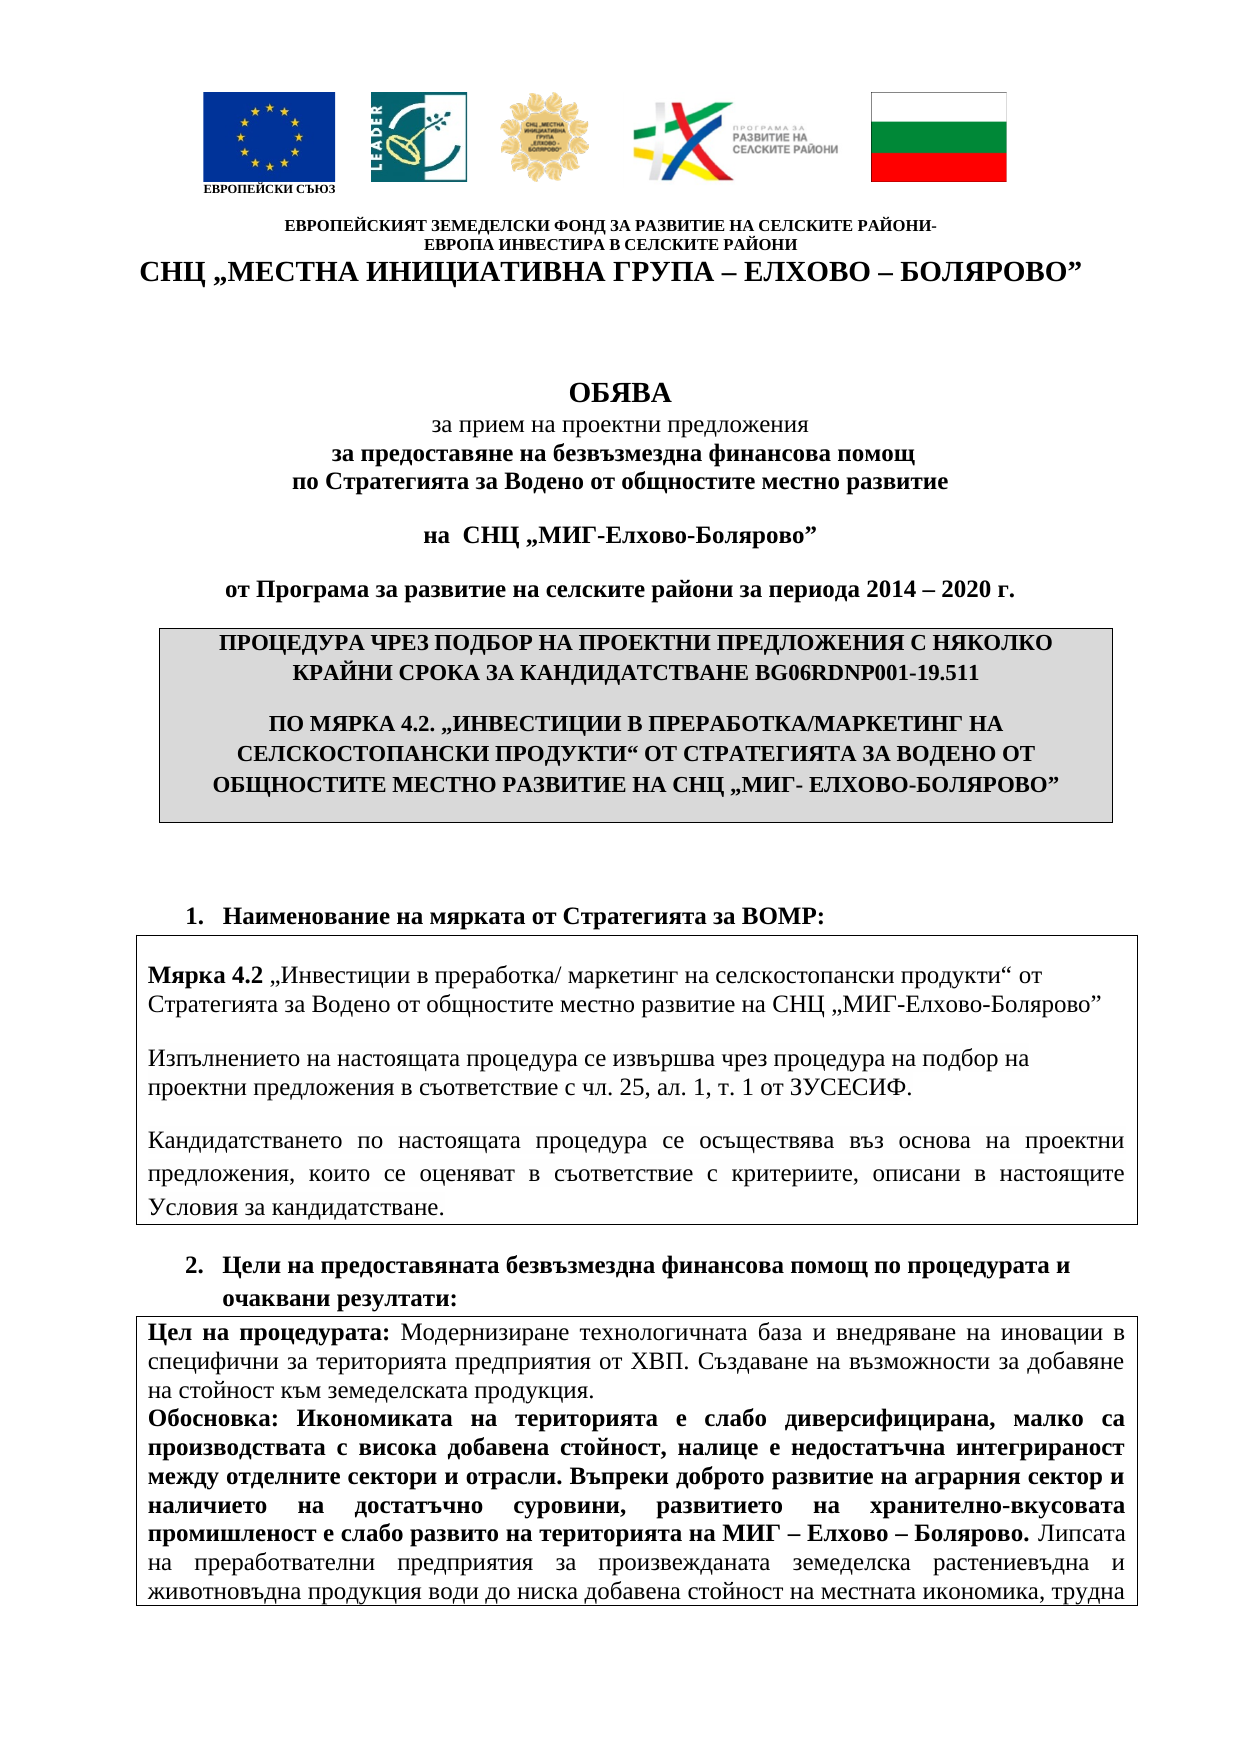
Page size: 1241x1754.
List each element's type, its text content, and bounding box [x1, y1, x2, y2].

table_header Мярка 4.2 „Инвестиции в преработка/ маркетинг на селскостопански продукти“ от Стратегията за Водено от общностите местно развитие на СНЦ „МИГ-Елхово-Болярово” Изпълнението на настоящата процедура се извършва чрез процедура на подбор на проектни предложения в съответствие с чл. 25, ал. 1, т. 1 от ЗУСЕСИФ. Кандидатстването по настоящата процедура се осъществява въз основа на проектни предложения, които се оценяват в съответствие с критериите, описани в настоящите Условия за кандидатстване. [137, 936, 1137, 1224]
picture [500, 92, 589, 182]
picture [203, 92, 336, 182]
picture [623, 92, 846, 188]
list Наименование на мярката от Стратегията за ВОМР: [185, 901, 1093, 930]
text от Програма за развитие на селските райони за периода 2014 – 2020 г. [148, 574, 1093, 603]
list Цели на предоставяната безвъзмездна финансова помощ по процедурата и очаквани резултати: [185, 1250, 1093, 1312]
picture [871, 92, 1007, 182]
text за предоставяне на безвъзмездна финансова помощ [148, 438, 1093, 466]
text за прием на проектни предложения [148, 409, 1093, 438]
text на СНЦ „МИГ-Елхово-Болярово” [148, 520, 1093, 549]
table_header ПРОЦЕДУРА ЧРЕЗ ПОДБОР НА ПРОЕКТНИ ПРЕДЛОЖЕНИЯ С НЯКОЛКО КРАЙНИ СРОКА ЗА КАНДИДАТСТВАНЕ BG06RDNP001-19.511 ПО МЯРКА 4.2. „ИНВЕСТИЦИИ В ПРЕРАБОТКА/МАРКЕТИНГ НА СЕЛСКОСТОПАНСКИ ПРОДУКТИ“ ОТ СТРАТЕГИЯТА ЗА ВОДЕНО ОТ ОБЩНОСТИТЕ МЕСТНО РАЗВИТИЕ НА СНЦ „МИГ- ЕЛХОВО-БОЛЯРОВО” [160, 629, 1112, 822]
text ОБЯВА [148, 375, 1093, 409]
text по Стратегията за Водено от общностите местно развитие [148, 466, 1093, 495]
picture [371, 92, 468, 182]
